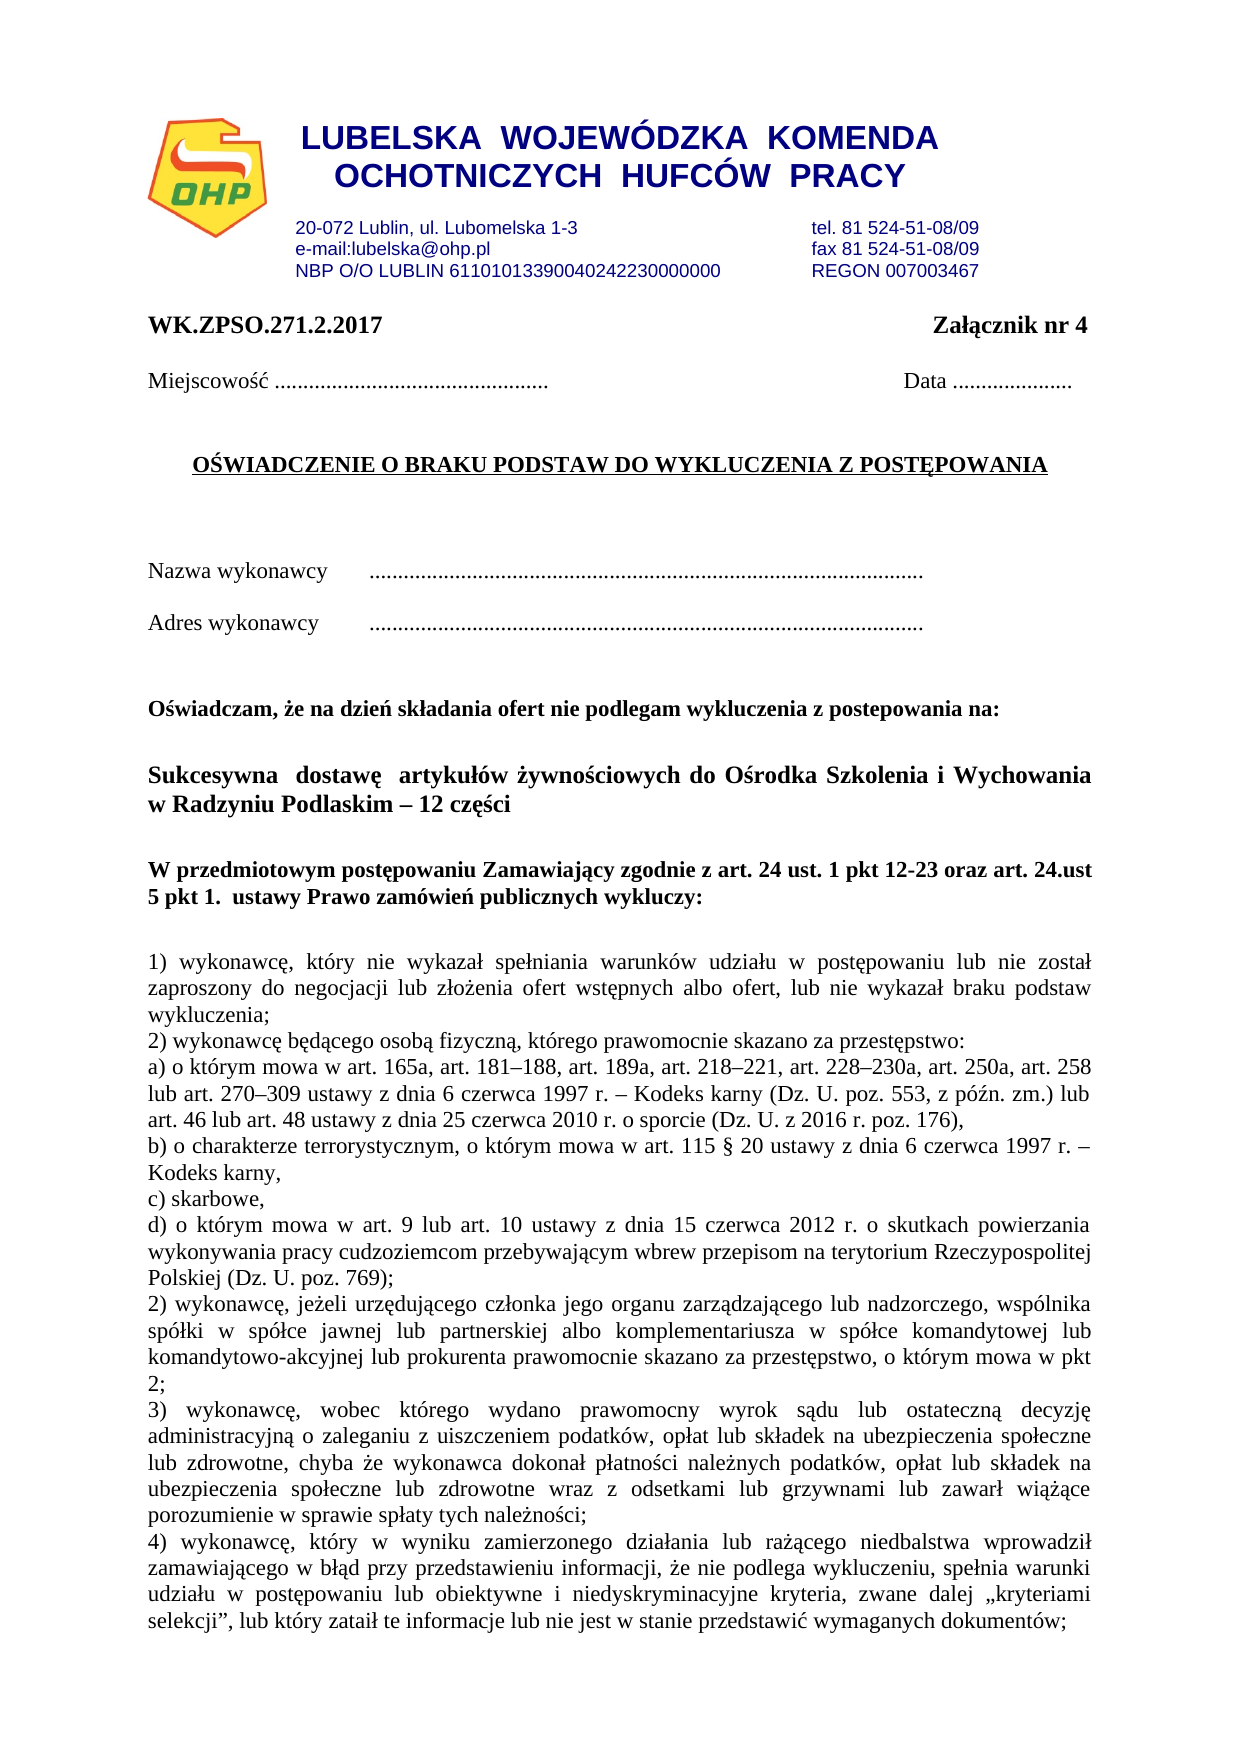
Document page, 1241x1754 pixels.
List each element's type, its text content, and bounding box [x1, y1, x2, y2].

text Oświadczam, że na dzień składania ofert nie podlegam wykluczenia z postepowania na: [148, 695, 1093, 721]
text 1) wykonawcę, który nie wykazał spełniania warunków udziału w postępowaniu lub nie został zaproszony do negocjacji lub złożenia ofert wstępnych albo ofert, lub nie wykazał braku podstaw wykluczenia; [148, 948, 1093, 1027]
text d) o którym mowa w art. 9 lub art. 10 ustawy z dnia 15 czerwca 2012 r. o skutkach powierzania wykonywania pracy cudzoziemcom przebywającym wbrew przepisom na terytorium Rzeczypospolitej Polskiej (Dz. U. poz. 769); [148, 1211, 1093, 1291]
text c) skarbowe, [148, 1185, 1093, 1211]
text b) o charakterze terrorystycznym, o którym mowa w art. 115 § 20 ustawy z dnia 6 czerwca 1997 r. – Kodeks karny, [148, 1132, 1093, 1185]
text W przedmiotowym postępowaniu Zamawiający zgodnie z art. 24 ust. 1 pkt 12-23 oraz art. 24.ust 5 pkt 1. ustawy Prawo zamówień publicznych wykluczy: [148, 856, 1093, 909]
text 2) wykonawcę, jeżeli urzędującego członka jego organu zarządzającego lub nadzorczego, wspólnika spółki w spółce jawnej lub partnerskiej albo komplementariusza w spółce komandytowej lub komandytowo-akcyjnej lub prokurenta prawomocnie skazano za przestępstwo, o którym mowa w pkt 2; [148, 1291, 1093, 1396]
text 3) wykonawcę, wobec którego wydano prawomocny wyrok sądu lub ostateczną decyzję administracyjną o zaleganiu z uiszczeniem podatków, opłat lub składek na ubezpieczenia społeczne lub zdrowotne, chyba że wykonawca dokonał płatności należnych podatków, opłat lub składek na ubezpieczenia społeczne lub zdrowotne wraz z odsetkami lub grzywnami lub zawarł wiążące porozumienie w sprawie spłaty tych należności; [148, 1396, 1093, 1528]
text 2) wykonawcę będącego osobą fizyczną, którego prawomocnie skazano za przestępstwo: [148, 1027, 1093, 1053]
text Miejscowość ................................................ Data ..................... [148, 367, 1093, 394]
text Adres wykonawcy ................................................................................................. [148, 609, 1093, 636]
text NBP O/O LUBLIN 61101013390040242230000000 REGON 007003467 [221, 260, 1093, 281]
text 20-072 Lublin, ul. Lubomelska 1-3 tel. 81 524-51-08/09 [267, 217, 1093, 238]
text OŚWIADCZENIE O BRAKU PODSTAW DO WYKLUCZENIA Z POSTĘPOWANIA [148, 451, 1093, 478]
text LUBELSKA WOJEWÓDZKA KOMENDA [267, 118, 1093, 157]
text OCHOTNICZYCH HUFCÓW PRACY [267, 157, 1093, 195]
text a) o którym mowa w art. 165a, art. 181–188, art. 189a, art. 218–221, art. 228–230a, art. 250a, art. 258 lub art. 270–309 ustawy z dnia 6 czerwca 1997 r. – Kodeks karny (Dz. U. poz. 553, z późn. zm.) lub art. 46 lub art. 48 ustawy z dnia 25 czerwca 2010 r. o sporcie (Dz. U. z 2016 r. poz. 176), [148, 1053, 1093, 1132]
text Sukcesywna dostawę artykułów żywnościowych do Ośrodka Szkolenia i Wychowania w Radzyniu Podlaskim – 12 części [148, 760, 1093, 817]
picture [147, 118, 267, 238]
text 4) wykonawcę, który w wyniku zamierzonego działania lub rażącego niedbalstwa wprowadził zamawiającego w błąd przy przedstawieniu informacji, że nie podlega wykluczeniu, spełnia warunki udziału w postępowaniu lub obiektywne i niedyskryminacyjne kryteria, zwane dalej „kryteriami selekcji”, lub który zataił te informacje lub nie jest w stanie przedstawić wymaganych dokumentów; [148, 1528, 1093, 1633]
text e-mail: fax 81 524-51-08/09 [221, 238, 1093, 260]
text Nazwa wykonawcy ................................................................................................. [148, 557, 1093, 583]
